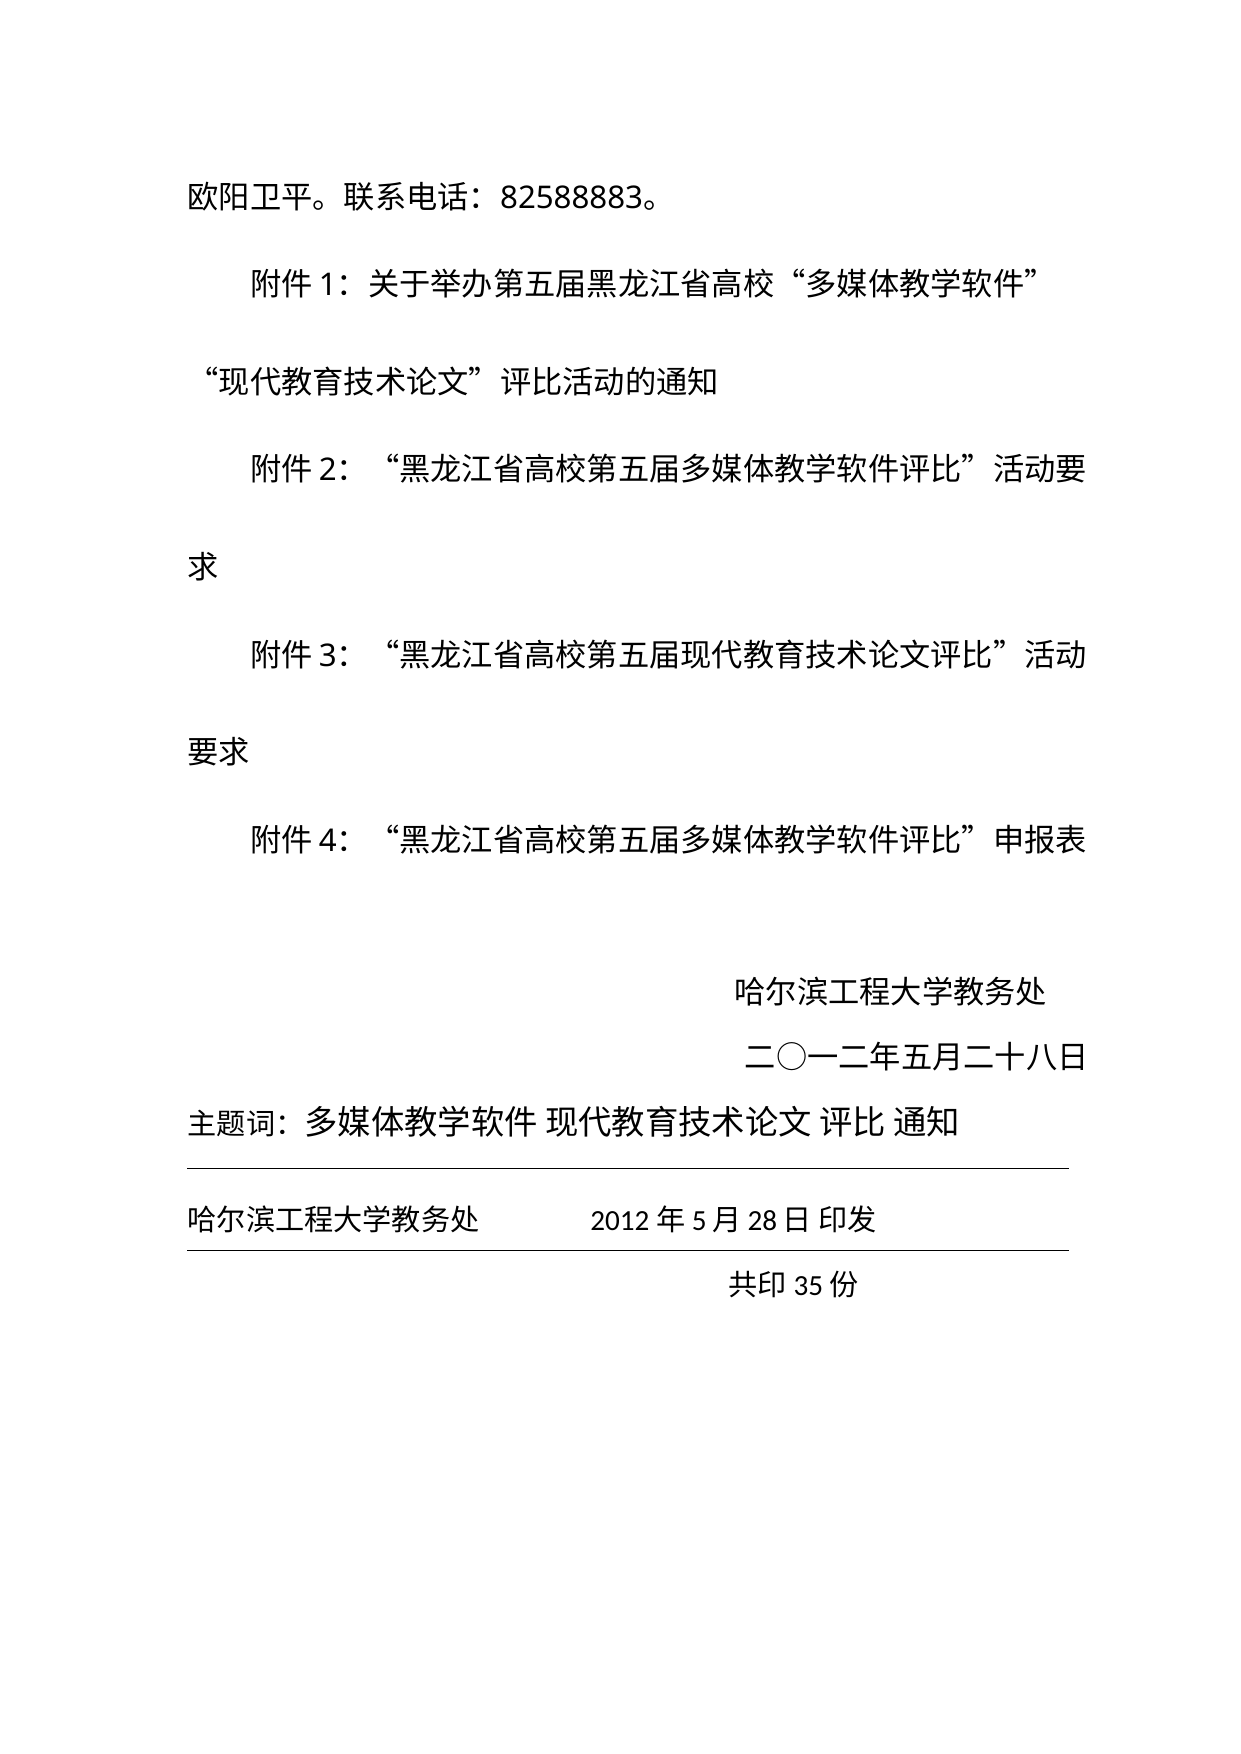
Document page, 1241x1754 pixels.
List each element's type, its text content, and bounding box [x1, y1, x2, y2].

text 附件3：“黑龙江省高校第五届现代教育技术论文评比”活动要求 [187, 620, 1088, 782]
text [187, 162, 1088, 227]
text 主题词：多媒体教学软件 现代教育技术论文 评比 通知 [187, 1088, 1088, 1153]
text 二○一二年五月二十八日 [187, 1023, 1088, 1088]
text 附件1：关于举办第五届黑龙江省高校“多媒体教学软件”“现代教育技术论文”评比活动的通知 [187, 250, 1088, 412]
text 哈尔滨工程大学教务处 2012 年 5月28日 印发 [187, 1185, 1088, 1250]
text 哈尔滨工程大学教务处 [187, 958, 1088, 1023]
text 附件4：“黑龙江省高校第五届多媒体教学软件评比”申报表 [187, 805, 1088, 870]
text 附件2：“黑龙江省高校第五届多媒体教学软件评比”活动要求 [187, 435, 1088, 597]
text 共印 35 份 [187, 1250, 1088, 1315]
